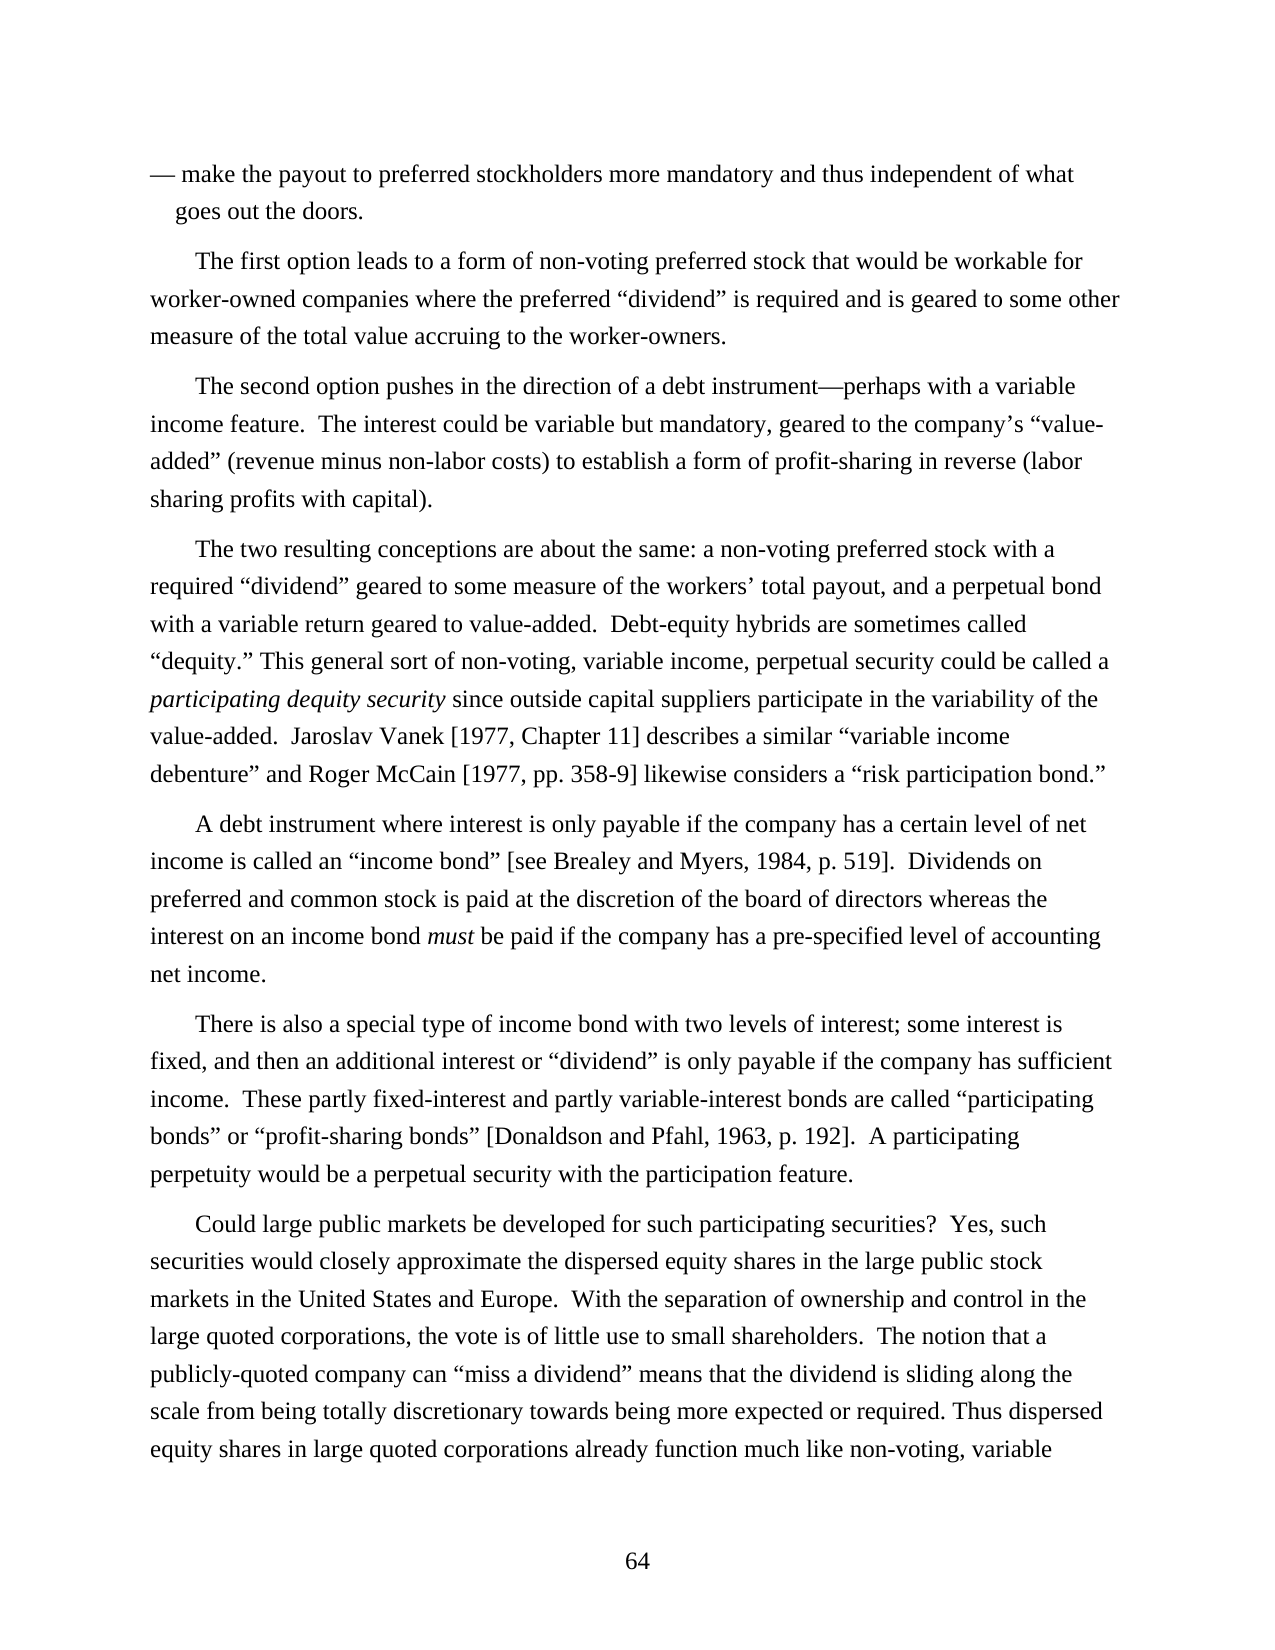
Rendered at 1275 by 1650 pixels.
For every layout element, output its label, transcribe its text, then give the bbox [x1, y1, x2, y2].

text — make the payout to preferred stockholders more mandatory and thus independent of what goes out the doors. [150, 150, 1125, 225]
text A debt instrument where interest is only payable if the company has a certain level of net income is called an “income bond” [see Brealey and Myers, 1984, p. 519]. Dividends on preferred and common stock is paid at the discretion of the board of directors whereas the interest on an income bond must be paid if the company has a pre-specified level of accounting net income. [150, 800, 1125, 987]
text The second option pushes in the direction of a debt instrument—perhaps with a variable income feature. The interest could be variable but mandatory, geared to the company’s “value-added” (revenue minus non-labor costs) to establish a form of profit-sharing in reverse (labor sharing profits with capital). [150, 362, 1125, 512]
text The first option leads to a form of non-voting preferred stock that would be workable for worker-owned companies where the preferred “dividend” is required and is geared to some other measure of the total value accruing to the worker-owners. [150, 237, 1125, 350]
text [150, 1200, 1125, 1462]
text The two resulting conceptions are about the same: a non-voting preferred stock with a required “dividend” geared to some measure of the workers’ total payout, and a perpetual bond with a variable return geared to value-added. Debt-equity hybrids are sometimes called “dequity.” This general sort of non-voting, variable income, perpetual security could be called a participating dequity security since outside capital suppliers participate in the variability of the value-added. Jaroslav Vanek [1977, Chapter 11] describes a similar “variable income debenture” and Roger McCain [1977, pp. 358-9] likewise considers a “risk participation bond.” [150, 525, 1125, 787]
text There is also a special type of income bond with two levels of interest; some interest is fixed, and then an additional interest or “dividend” is only payable if the company has sufficient income. These partly fixed-interest and partly variable-interest bonds are called “participating bonds” or “profit-sharing bonds” [Donaldson and Pfahl, 1963, p. 192]. A participating perpetuity would be a perpetual security with the participation feature. [150, 1000, 1125, 1187]
